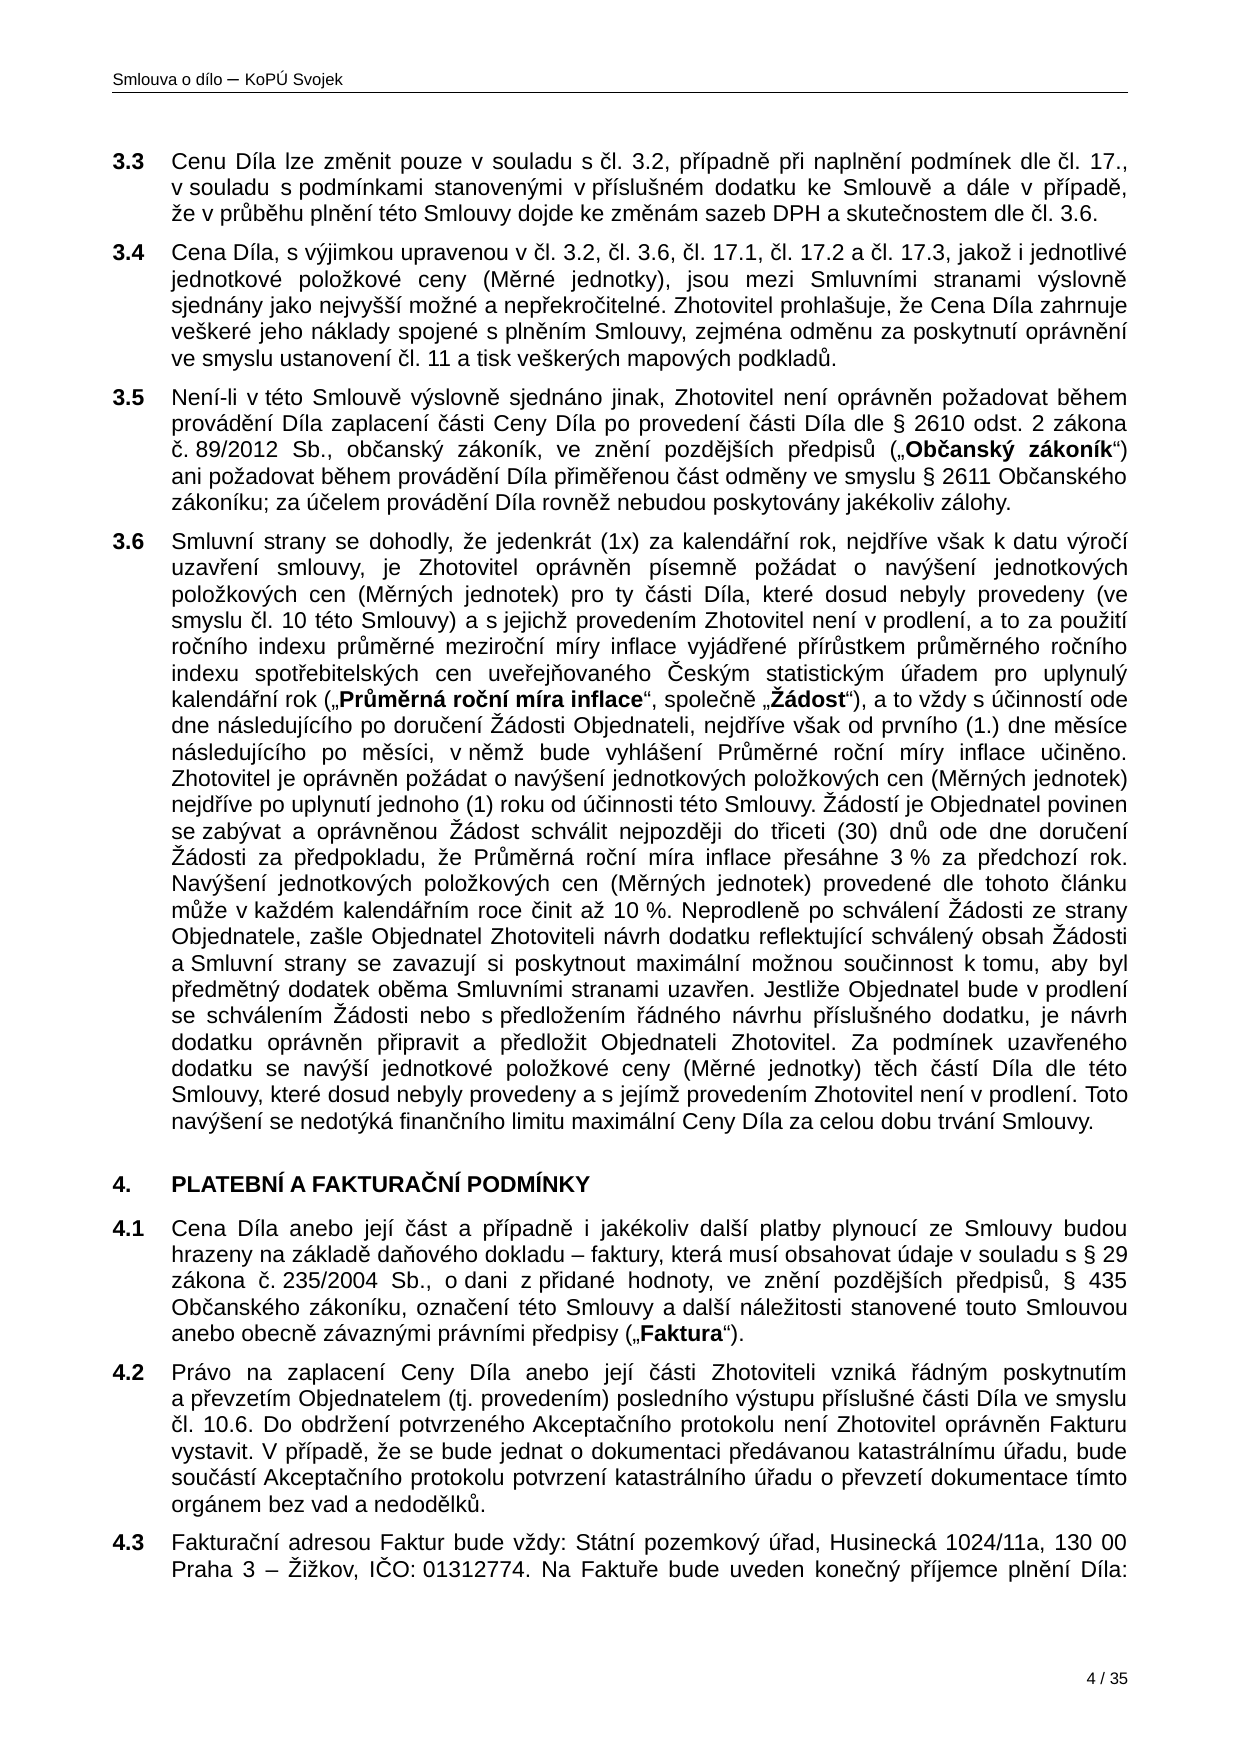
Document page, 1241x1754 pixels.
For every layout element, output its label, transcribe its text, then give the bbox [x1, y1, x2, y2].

text Právo na zaplacení Ceny Díla anebo její části Zhotoviteli vzniká řádným poskytnutím a převzetím Objednatelem (tj. provedením) posledního výstupu příslušné části Díla ve smyslu čl. 10.6. Do obdržení potvrzeného Akceptačního protokolu není Zhotovitel oprávněn Fakturu vystavit. V případě, že se bude jednat o dokumentaci předávanou katastrálnímu úřadu, bude součástí Akceptačního protokolu potvrzení katastrálního úřadu o převzetí dokumentace tímto orgánem bez vad a nedodělků. [112, 1359, 1128, 1517]
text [112, 1529, 1128, 1582]
text Platební a fakturační podmínky [112, 1171, 1128, 1198]
text Cenu Díla lze změnit pouze v souladu s čl. 3.2, případně při naplnění podmínek dle čl. 17., v souladu s podmínkami stanovenými v příslušném dodatku ke Smlouvě a dále v případě, že v průběhu plnění této Smlouvy dojde ke změnám sazeb DPH a skutečnostem dle čl. 3.6. [112, 148, 1128, 227]
text Cena Díla anebo její část a případně i jakékoliv další platby plynoucí ze Smlouvy budou hrazeny na základě daňového dokladu – faktury, která musí obsahovat údaje v souladu s § 29 zákona č. 235/2004 Sb., o dani z přidané hodnoty, ve znění pozdějších předpisů, § 435 Občanského zákoníku, označení této Smlouvy a další náležitosti stanovené touto Smlouvou anebo obecně závaznými právními předpisy („Faktura“). [112, 1214, 1128, 1346]
text Cena Díla, s výjimkou upravenou v čl. 3.2, čl. 3.6, čl. 17.1, čl. 17.2 a čl. 17.3, jakož i jednotlivé jednotkové položkové ceny (Měrné jednotky), jsou mezi Smluvními stranami výslovně sjednány jako nejvyšší možné a nepřekročitelné. Zhotovitel prohlašuje, že Cena Díla zahrnuje veškeré jeho náklady spojené s plněním Smlouvy, zejména odměnu za poskytnutí oprávnění ve smyslu ustanovení čl. 11 a tisk veškerých mapových podkladů. [112, 239, 1128, 371]
text Není-li v této Smlouvě výslovně sjednáno jinak, Zhotovitel není oprávněn požadovat během provádění Díla zaplacení části Ceny Díla po provedení části Díla dle § 2610 odst. 2 zákona č. 89/2012 Sb., občanský zákoník, ve znění pozdějších předpisů („Občanský zákoník“) ani požadovat během provádění Díla přiměřenou část odměny ve smyslu § 2611 Občanského zákoníku; za účelem provádění Díla rovněž nebudou poskytovány jakékoliv zálohy. [112, 383, 1128, 515]
text Smluvní strany se dohodly, že jedenkrát (1x) za kalendářní rok, nejdříve však k datu výročí uzavření smlouvy, je Zhotovitel oprávněn písemně požádat o navýšení jednotkových položkových cen (Měrných jednotek) pro ty části Díla, které dosud nebyly provedeny (ve smyslu čl. 10 této Smlouvy) a s jejichž provedením Zhotovitel není v prodlení, a to za použití ročního indexu průměrné meziroční míry inflace vyjádřené přírůstkem průměrného ročního indexu spotřebitelských cen uveřejňovaného Českým statistickým úřadem pro uplynulý kalendářní rok („Průměrná roční míra inflace“, společně „Žádost“), a to vždy s účinností ode dne následujícího po doručení Žádosti Objednateli, nejdříve však od prvního (1.) dne měsíce následujícího po měsíci, v němž bude vyhlášení Průměrné roční míry inflace učiněno. Zhotovitel je oprávněn požádat o navýšení jednotkových položkových cen (Měrných jednotek) nejdříve po uplynutí jednoho (1) roku od účinnosti této Smlouvy. Žádostí je Objednatel povinen se zabývat a oprávněnou Žádost schválit nejpozději do třiceti (30) dnů ode dne doručení Žádosti za předpokladu, že Průměrná roční míra inflace přesáhne 3 % za předchozí rok. Navýšení jednotkových položkových cen (Měrných jednotek) provedené dle tohoto článku může v každém kalendářním roce činit až 10 %. Neprodleně po schválení Žádosti ze strany Objednatele, zašle Objednatel Zhotoviteli návrh dodatku reflektující schválený obsah Žádosti a Smluvní strany se zavazují si poskytnout maximální možnou součinnost k tomu, aby byl předmětný dodatek oběma Smluvními stranami uzavřen. Jestliže Objednatel bude v prodlení se schválením Žádosti nebo s předložením řádného návrhu příslušného dodatku, je návrh dodatku oprávněn připravit a předložit Objednateli Zhotovitel. Za podmínek uzavřeného dodatku se navýší jednotkové položkové ceny (Měrné jednotky) těch částí Díla dle této Smlouvy, které dosud nebyly provedeny a s jejímž provedením Zhotovitel není v prodlení. Toto navýšení se nedotýká finančního limitu maximální Ceny Díla za celou dobu trvání Smlouvy. [112, 528, 1128, 1134]
